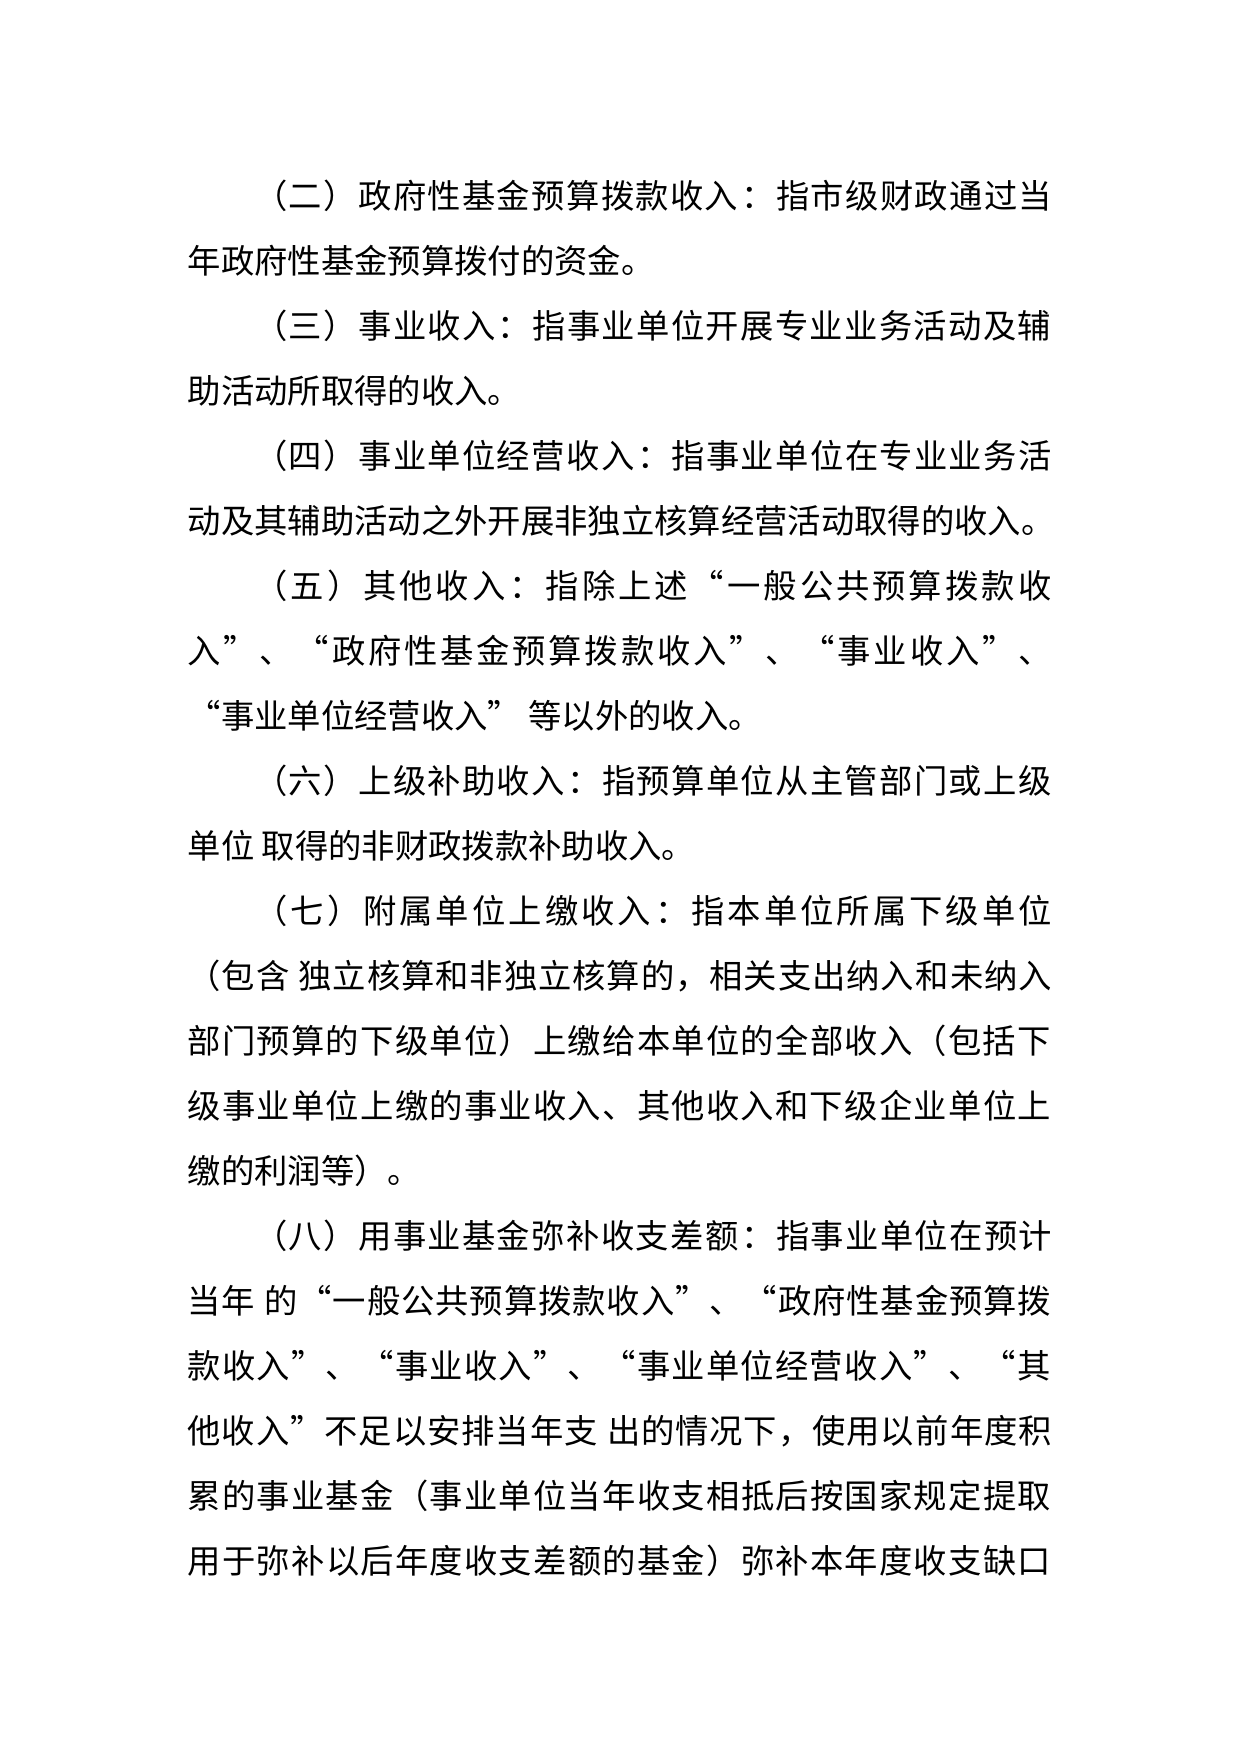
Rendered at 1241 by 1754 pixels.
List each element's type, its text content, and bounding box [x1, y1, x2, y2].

text （六）上级补助收入：指预算单位从主管部门或上级单位 取得的非财政拨款补助收入。 [187, 747, 1053, 877]
text （四）事业单位经营收入：指事业单位在专业业务活动及其辅助活动之外开展非独立核算经营活动取得的收入。 [187, 422, 1053, 552]
text （三）事业收入：指事业单位开展专业业务活动及辅助活动所取得的收入。 [187, 292, 1053, 422]
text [187, 1202, 1053, 1592]
text （五）其他收入：指除上述“一般公共预算拨款收入”、“政府性基金预算拨款收入”、“事业收入”、“事业单位经营收入” 等以外的收入。 [187, 552, 1053, 747]
text （二）政府性基金预算拨款收入：指市级财政通过当年政府性基金预算拨付的资金。 [187, 162, 1053, 292]
text （七）附属单位上缴收入：指本单位所属下级单位（包含 独立核算和非独立核算的，相关支出纳入和未纳入部门预算的下级单位）上缴给本单位的全部收入（包括下级事业单位上缴的事业收入、其他收入和下级企业单位上缴的利润等）。 [187, 877, 1053, 1202]
